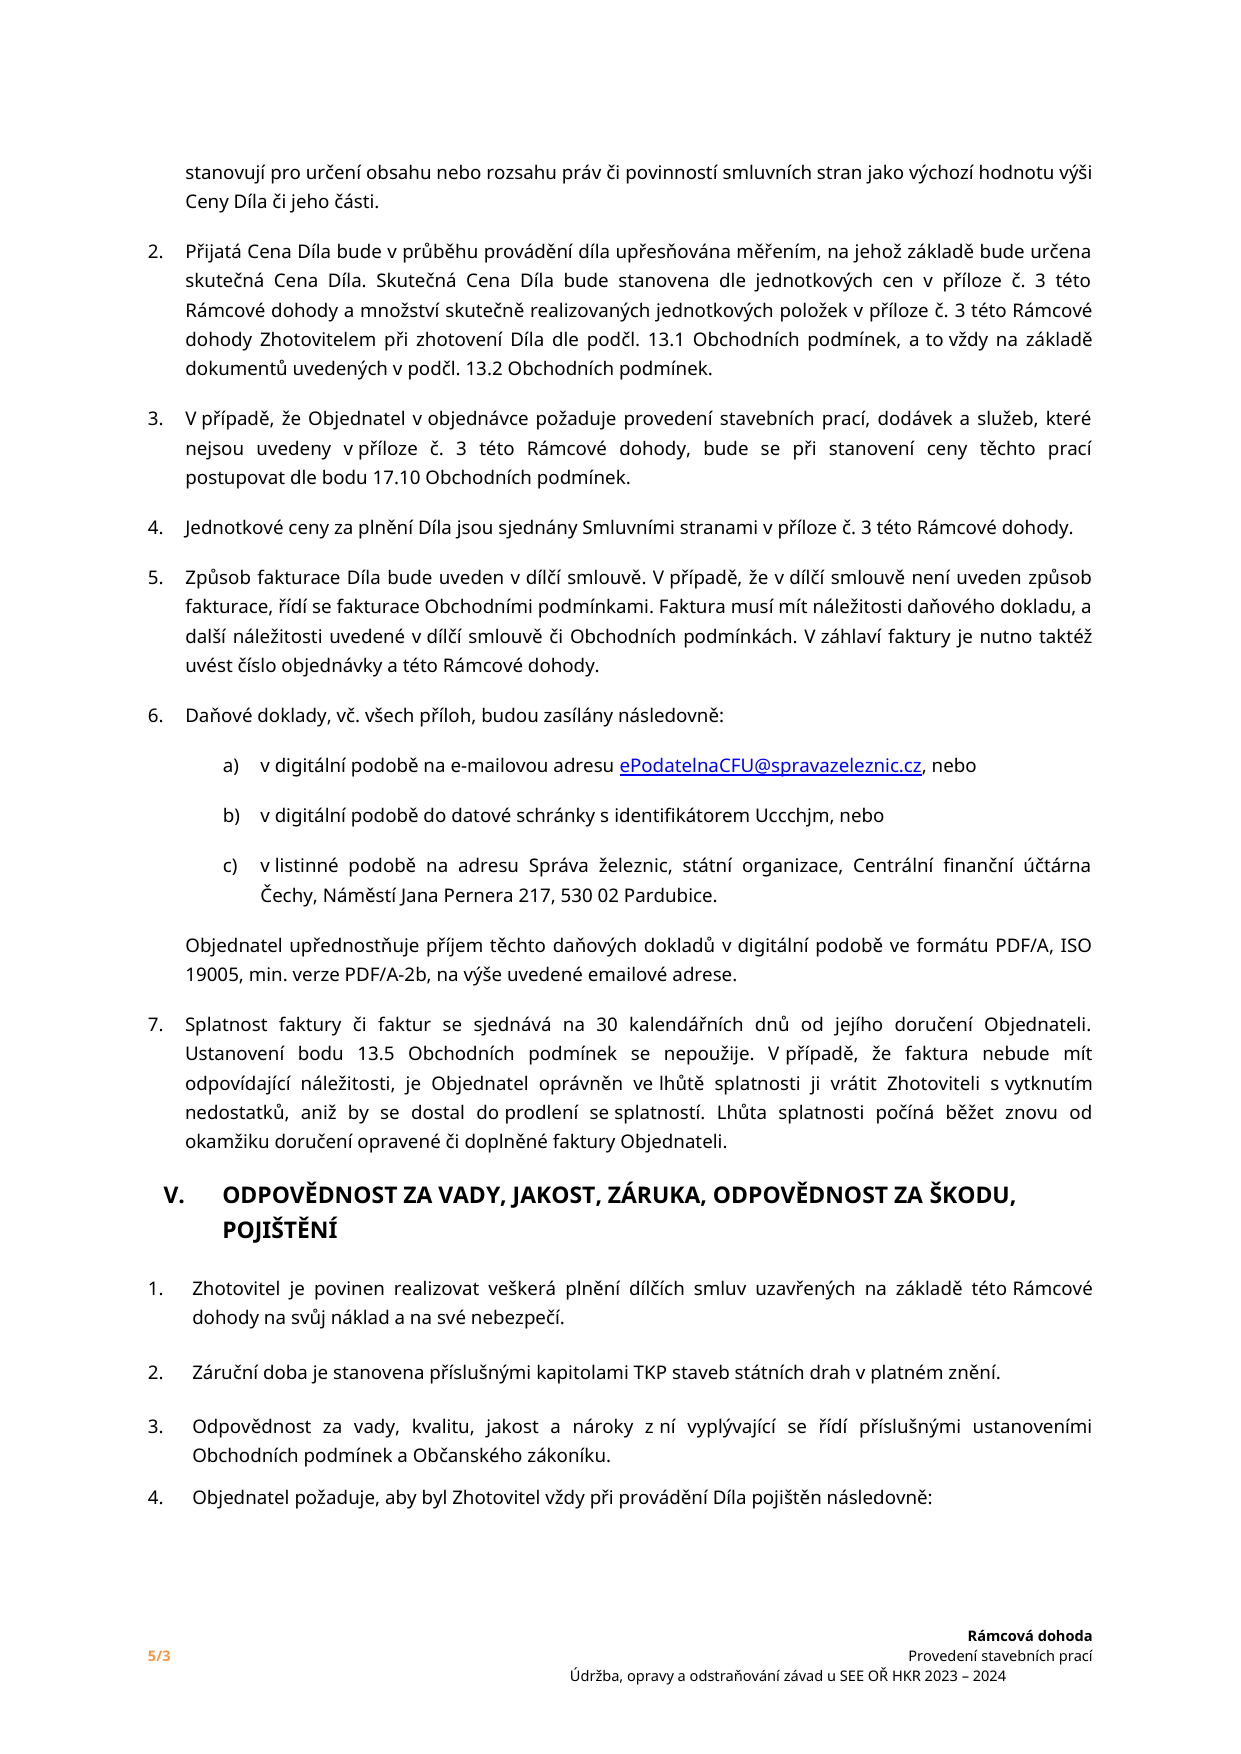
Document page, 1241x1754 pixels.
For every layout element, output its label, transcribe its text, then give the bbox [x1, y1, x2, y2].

list Záruční doba je stanovena příslušnými kapitolami TKP staveb státních drah v platném znění. [148, 1359, 1093, 1384]
list Způsob fakturace Díla bude uveden v dílčí smlouvě. V případě, že v dílčí smlouvě není uveden způsob fakturace, řídí se fakturace Obchodními podmínkami. Faktura musí mít náležitosti daňového dokladu, a další náležitosti uvedené v dílčí smlouvě či Obchodních podmínkách. V záhlaví faktury je nutno taktéž uvést číslo objednávky a této Rámcové dohody. [148, 564, 1093, 678]
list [148, 159, 1093, 214]
list Objednatel požaduje, aby byl Zhotovitel vždy při provádění Díla pojištěn následovně: [148, 1484, 1093, 1510]
list Zhotovitel je povinen realizovat veškerá plnění dílčích smluv uzavřených na základě této Rámcové dohody na svůj náklad a na své nebezpečí. [148, 1275, 1093, 1330]
list v digitální podobě na e-mailovou adresu ePodatelnaCFU@spravazeleznic.cz, nebo [223, 752, 1093, 778]
list Objednatel upřednostňuje příjem těchto daňových dokladů v digitální podobě ve formátu PDF/A, ISO 19005, min. verze PDF/A-2b, na výše uvedené emailové adrese. [185, 932, 1093, 987]
list ODPOVĚDNOST ZA VADY, JAKOST, ZÁRUKA, ODPOVĚDNOST ZA ŠKODU, POJIŠTĚNÍ [185, 1178, 1093, 1246]
list Odpovědnost za vady, kvalitu, jakost a nároky z ní vyplývající se řídí příslušnými ustanoveními Obchodních podmínek a Občanského zákoníku. [148, 1413, 1093, 1468]
list Přijatá Cena Díla bude v průběhu provádění díla upřesňována měřením, na jehož základě bude určena skutečná Cena Díla. Skutečná Cena Díla bude stanovena dle jednotkových cen v příloze č. 3 této Rámcové dohody a množství skutečně realizovaných jednotkových položek v příloze č. 3 této Rámcové dohody Zhotovitelem při zhotovení Díla dle podčl. 13.1 Obchodních podmínek, a to vždy na základě dokumentů uvedených v podčl. 13.2 Obchodních podmínek. [148, 238, 1093, 381]
list v listinné podobě na adresu Správa železnic, státní organizace, Centrální finanční účtárna Čechy, Náměstí Jana Pernera 217, 530 02 Pardubice. [223, 853, 1093, 907]
list v digitální podobě do datové schránky s identifikátorem Uccchjm, nebo [223, 802, 1093, 828]
list V případě, že Objednatel v objednávce požaduje provedení stavebních prací, dodávek a služeb, které nejsou uvedeny v příloze č. 3 této Rámcové dohody, bude se při stanovení ceny těchto prací postupovat dle bodu 17.10 Obchodních podmínek. [148, 406, 1093, 490]
list Daňové doklady, vč. všech příloh, budou zasílány následovně: [148, 702, 1093, 728]
list Jednotkové ceny za plnění Díla jsou sjednány Smluvními stranami v příloze č. 3 této Rámcové dohody. [148, 514, 1093, 540]
list Splatnost faktury či faktur se sjednává na 30 kalendářních dnů od jejího doručení Objednateli. Ustanovení bodu 13.5 Obchodních podmínek se nepoužije. V případě, že faktura nebude mít odpovídající náležitosti, je Objednatel oprávněn ve lhůtě splatnosti ji vrátit Zhotoviteli s vytknutím nedostatků, aniž by se dostal do prodlení se splatností. Lhůta splatnosti počíná běžet znovu od okamžiku doručení opravené či doplněné faktury Objednateli. [148, 1011, 1093, 1154]
